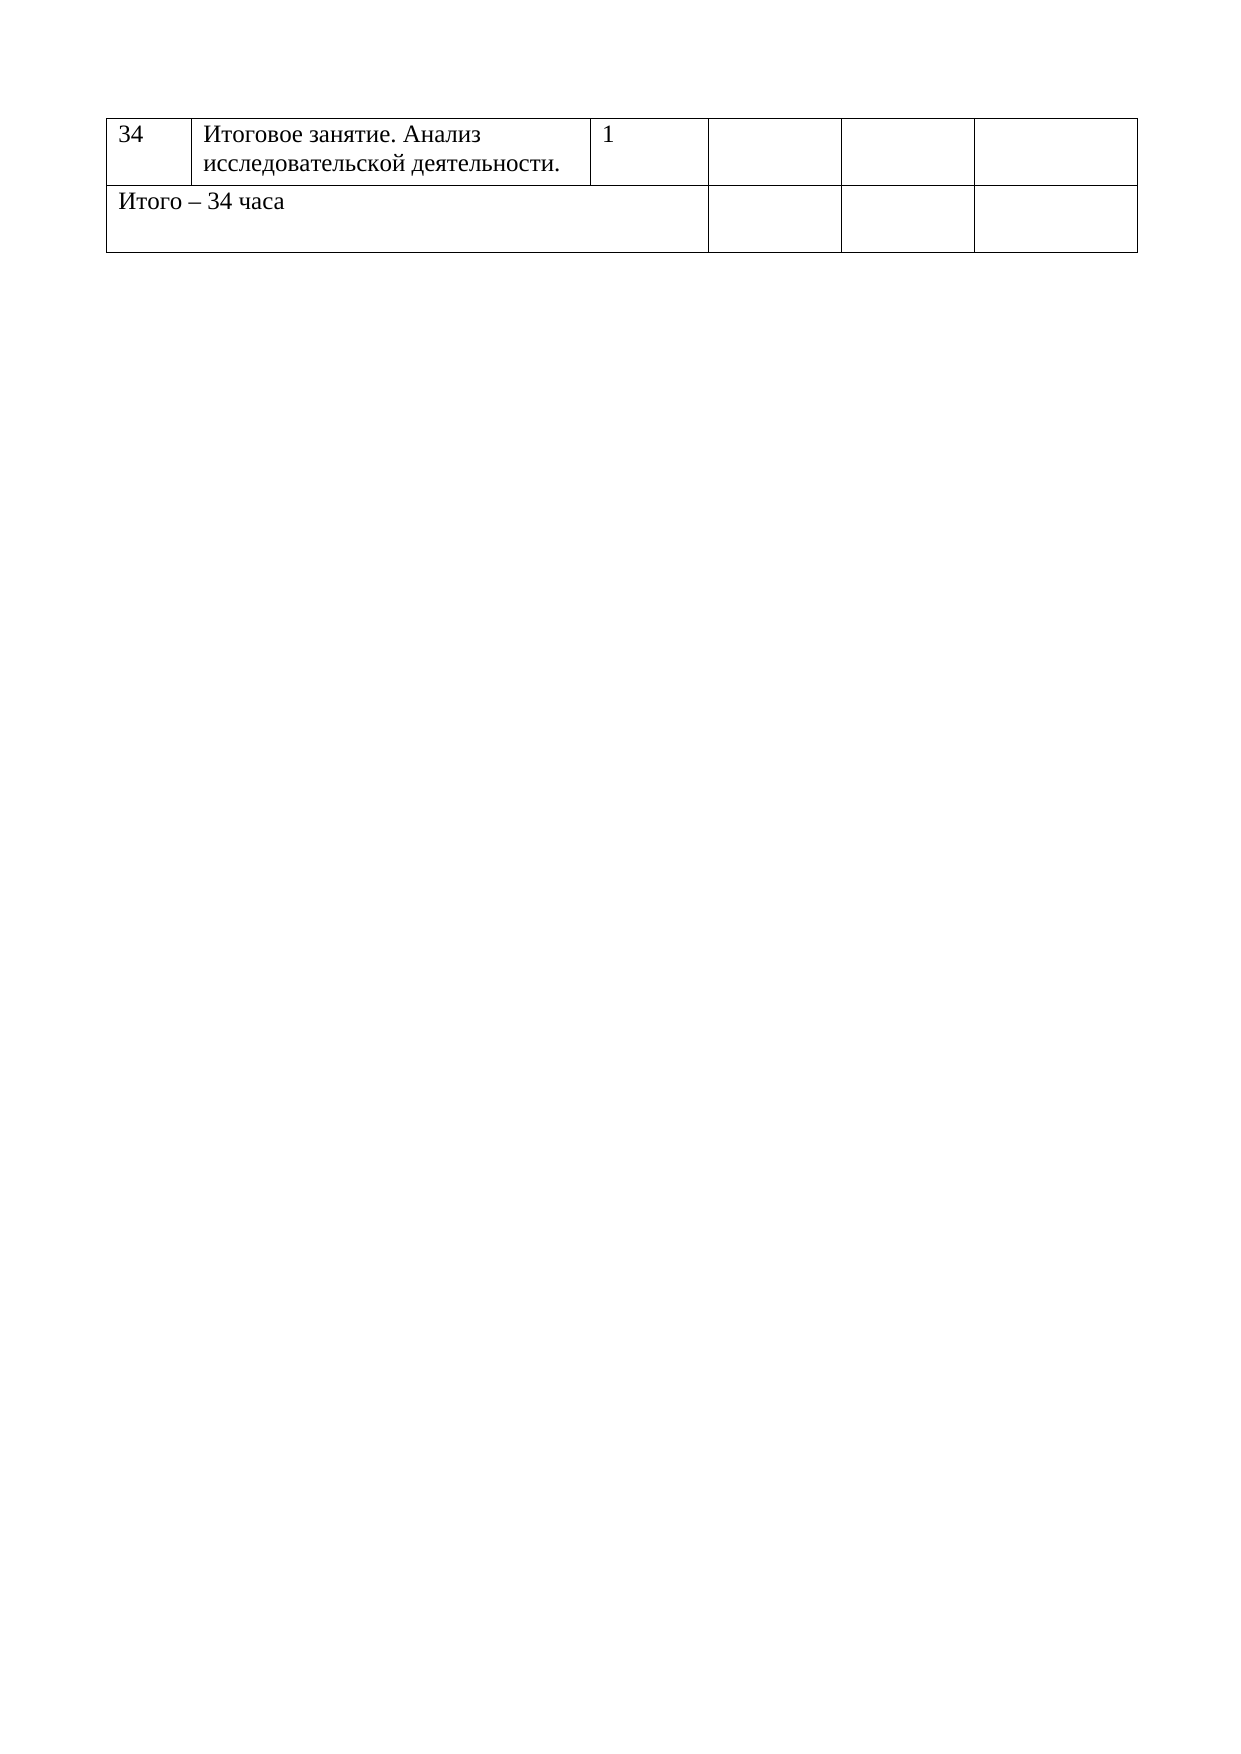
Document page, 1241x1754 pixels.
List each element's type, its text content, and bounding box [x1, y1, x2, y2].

table_cell [842, 186, 974, 252]
table_cell Итого – 34 часа [107, 186, 708, 252]
table_cell [709, 119, 841, 185]
table_cell [975, 186, 1137, 252]
table_cell [709, 186, 841, 252]
table_cell 1 [591, 119, 708, 185]
table_cell Итоговое занятие. Анализ исследовательской деятельности. [192, 119, 590, 185]
table_cell [842, 119, 974, 185]
table_cell 34 [107, 119, 191, 185]
table_cell [975, 119, 1137, 185]
